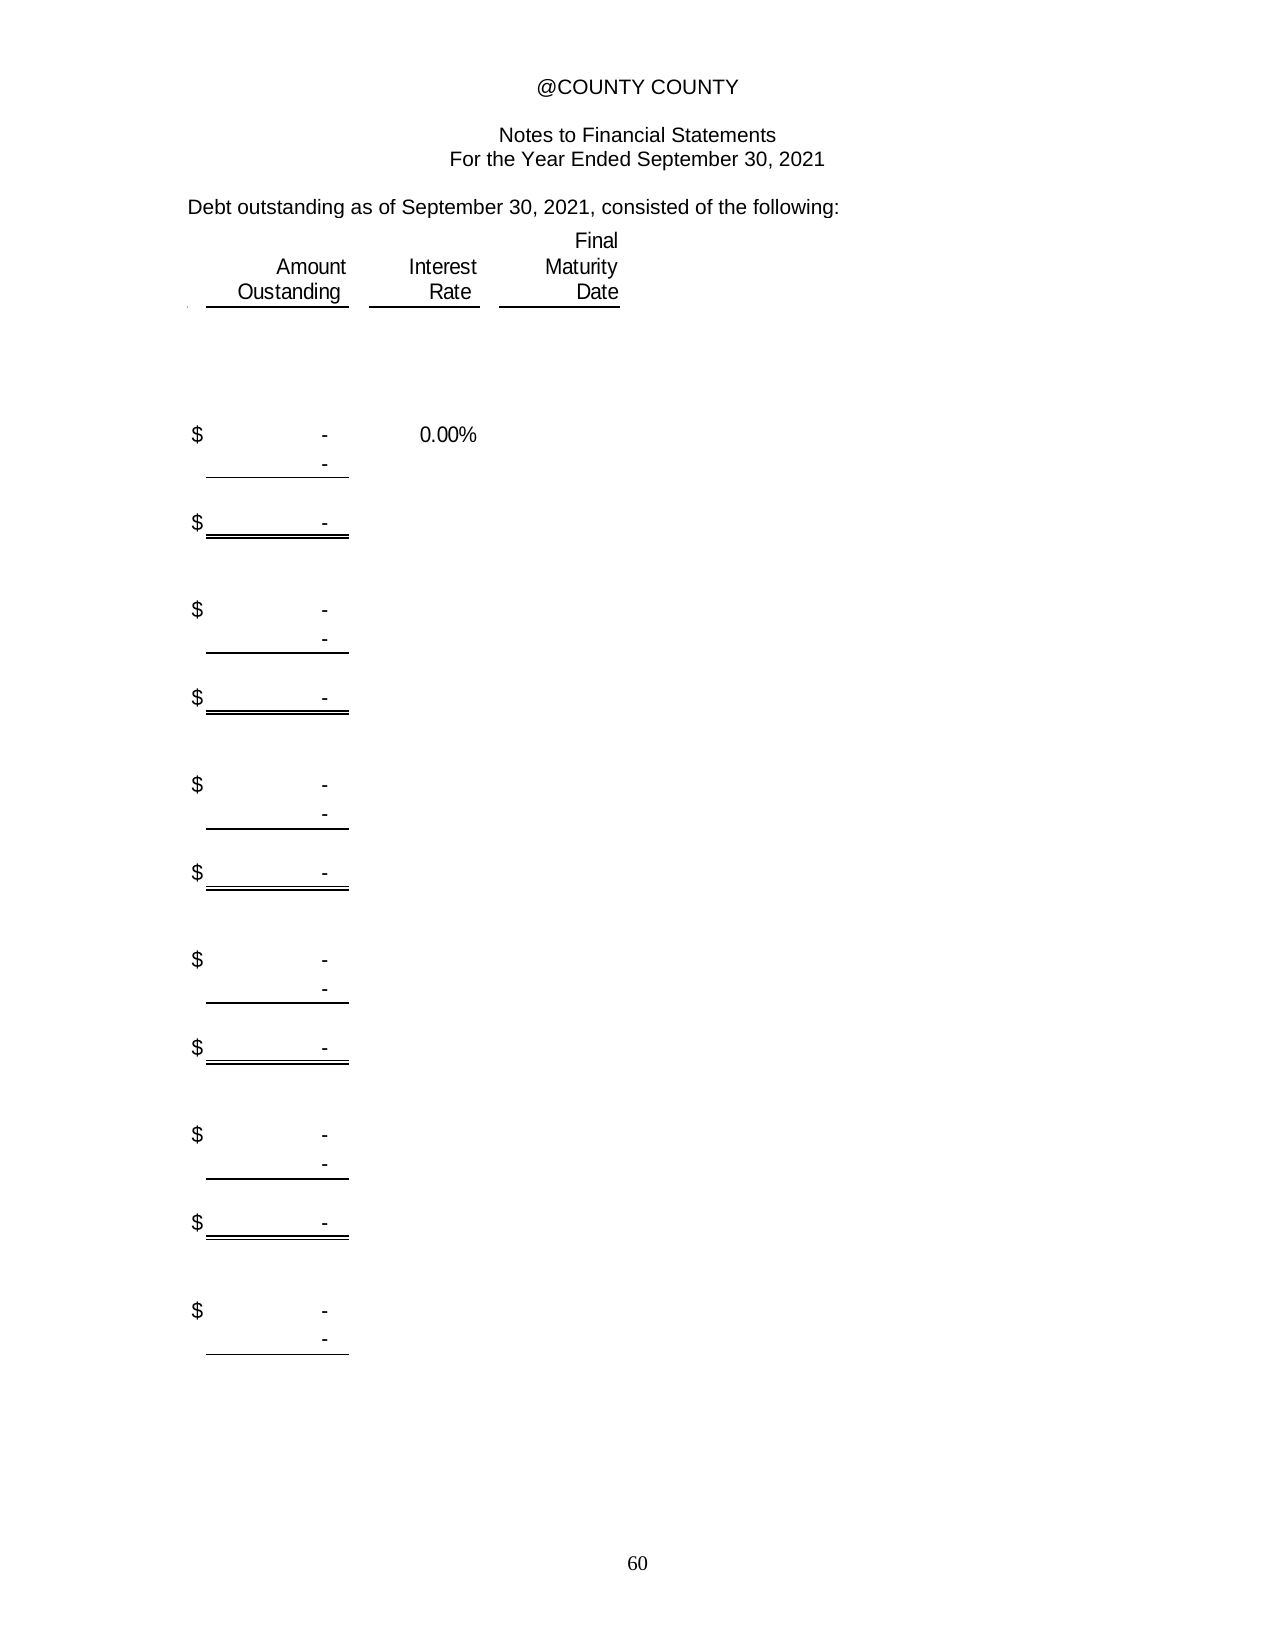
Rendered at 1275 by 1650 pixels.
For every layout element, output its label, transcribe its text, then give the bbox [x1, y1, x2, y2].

text Debt outstanding as of September 30, 2021, consisted of the following: [187, 195, 1162, 219]
